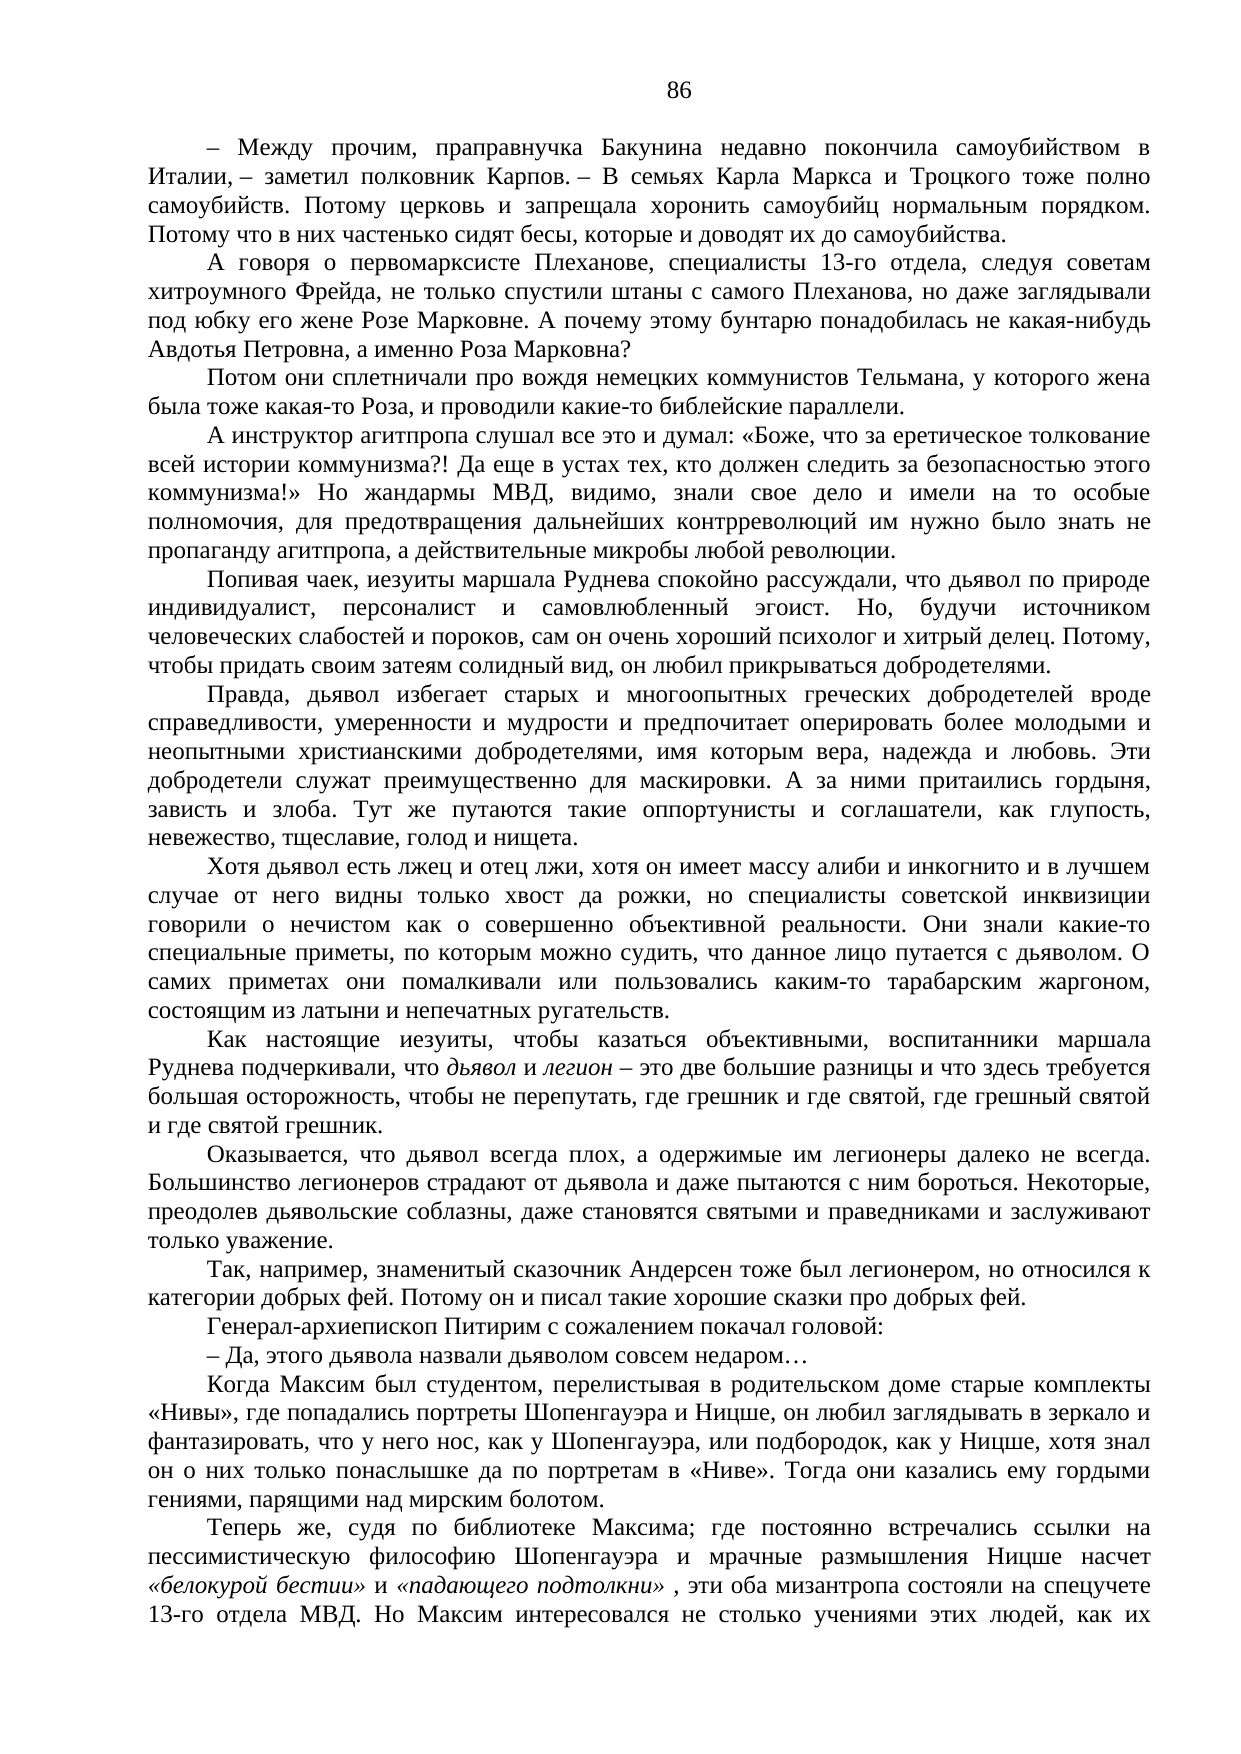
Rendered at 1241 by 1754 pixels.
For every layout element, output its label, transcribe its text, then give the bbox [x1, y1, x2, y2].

text Оказывается, что дьявол всегда плох, а одержимые им легионеры далеко не всегда. Большинство легионеров страдают от дьявола и даже пытаются с ним бороться. Некоторые, преодолев дьявольские соблазны, даже становятся святыми и праведниками и заслуживают только уважение. [148, 1139, 1152, 1254]
text Генерал-архиепископ Питирим с сожалением покачал головой: [148, 1311, 1152, 1340]
text Когда Максим был студентом, перелистывая в родительском доме старые комплекты «Нивы», где попадались портреты Шопенгауэра и Ницше, он любил заглядывать в зеркало и фантазировать, что у него нос, как у Шопенгауэра, или подбородок, как у Ницше, хотя знал он о них только понаслышке да по портретам в «Ниве». Тогда они казались ему гордыми гениями, парящими над мирским болотом. [148, 1369, 1152, 1512]
text Хотя дьявол есть лжец и отец лжи, хотя он имеет массу алиби и инкогнито и в лучшем случае от него видны только хвост да рожки, но специалисты советской инквизиции говорили о нечистом как о совершенно объективной реальности. Они знали какие-то специальные приметы, по которым можно судить, что данное лицо путается с дьяволом. О самих приметах они помалкивали или пользовались каким-то тарабарским жаргоном, состоящим из латыни и непечатных ругательств. [148, 851, 1152, 1024]
text – Между прочим, праправнучка Бакунина недавно покончила самоубийством в Италии, – заметил полковник Карпов. – В семьях Карла Маркса и Троцкого тоже полно самоубийств. Потому церковь и запрещала хоронить самоубийц нормальным порядком. Потому что в них частенько сидят бесы, которые и доводят их до самоубийства. [148, 132, 1152, 247]
text Как настоящие иезуиты, чтобы казаться объективными, воспитанники маршала Руднева подчеркивали, что дьявол и легион – это две большие разницы и что здесь требуется большая осторожность, чтобы не перепутать, где грешник и где святой, где грешный святой и где святой грешник. [148, 1024, 1152, 1139]
text Правда, дьявол избегает старых и многоопытных греческих добродетелей вроде справедливости, умеренности и мудрости и предпочитает оперировать более молодыми и неопытными христианскими добродетелями, имя которым вера, надежда и любовь. Эти добродетели служат преимущественно для маскировки. А за ними притаились гордыня, зависть и злоба. Тут же путаются такие оппортунисты и соглашатели, как глупость, невежество, тщеславие, голод и нищета. [148, 679, 1152, 851]
text Так, например, знаменитый сказочник Андерсен тоже был легионером, но относился к категории добрых фей. Потому он и писал такие хорошие сказки про добрых фей. [148, 1254, 1152, 1311]
text – Да, этого дьявола назвали дьяволом совсем недаром… [148, 1340, 1152, 1369]
text Попивая чаек, иезуиты маршала Руднева спокойно рассуждали, что дьявол по природе индивидуалист, персоналист и самовлюбленный эгоист. Но, будучи источником человеческих слабостей и пороков, сам он очень хороший психолог и хитрый делец. Потому, чтобы придать своим затеям солидный вид, он любил прикрываться добродетелями. [148, 564, 1152, 679]
text А инструктор агитпропа слушал все это и думал: «Боже, что за еретическое толкование всей истории коммунизма?! Да еще в устах тех, кто должен следить за безопасностью этого коммунизма!» Но жандармы МВД, видимо, знали свое дело и имели на то особые полномочия, для предотвращения дальнейших контрреволюций им нужно было знать не пропаганду агитпропа, а действительные микробы любой революции. [148, 420, 1152, 564]
text А говоря о первомарксисте Плеханове, специалисты 13-го отдела, следуя советам хитроумного Фрейда, не только спустили штаны с самого Плеханова, но даже заглядывали под юбку его жене Розе Марковне. А почему этому бунтарю понадобилась не какая-нибудь Авдотья Петровна, а именно Роза Марковна? [148, 247, 1152, 362]
text Потом они сплетничали про вождя немецких коммунистов Тельмана, у которого жена была тоже какая-то Роза, и проводили какие-то библейские параллели. [148, 362, 1152, 420]
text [148, 1512, 1152, 1627]
